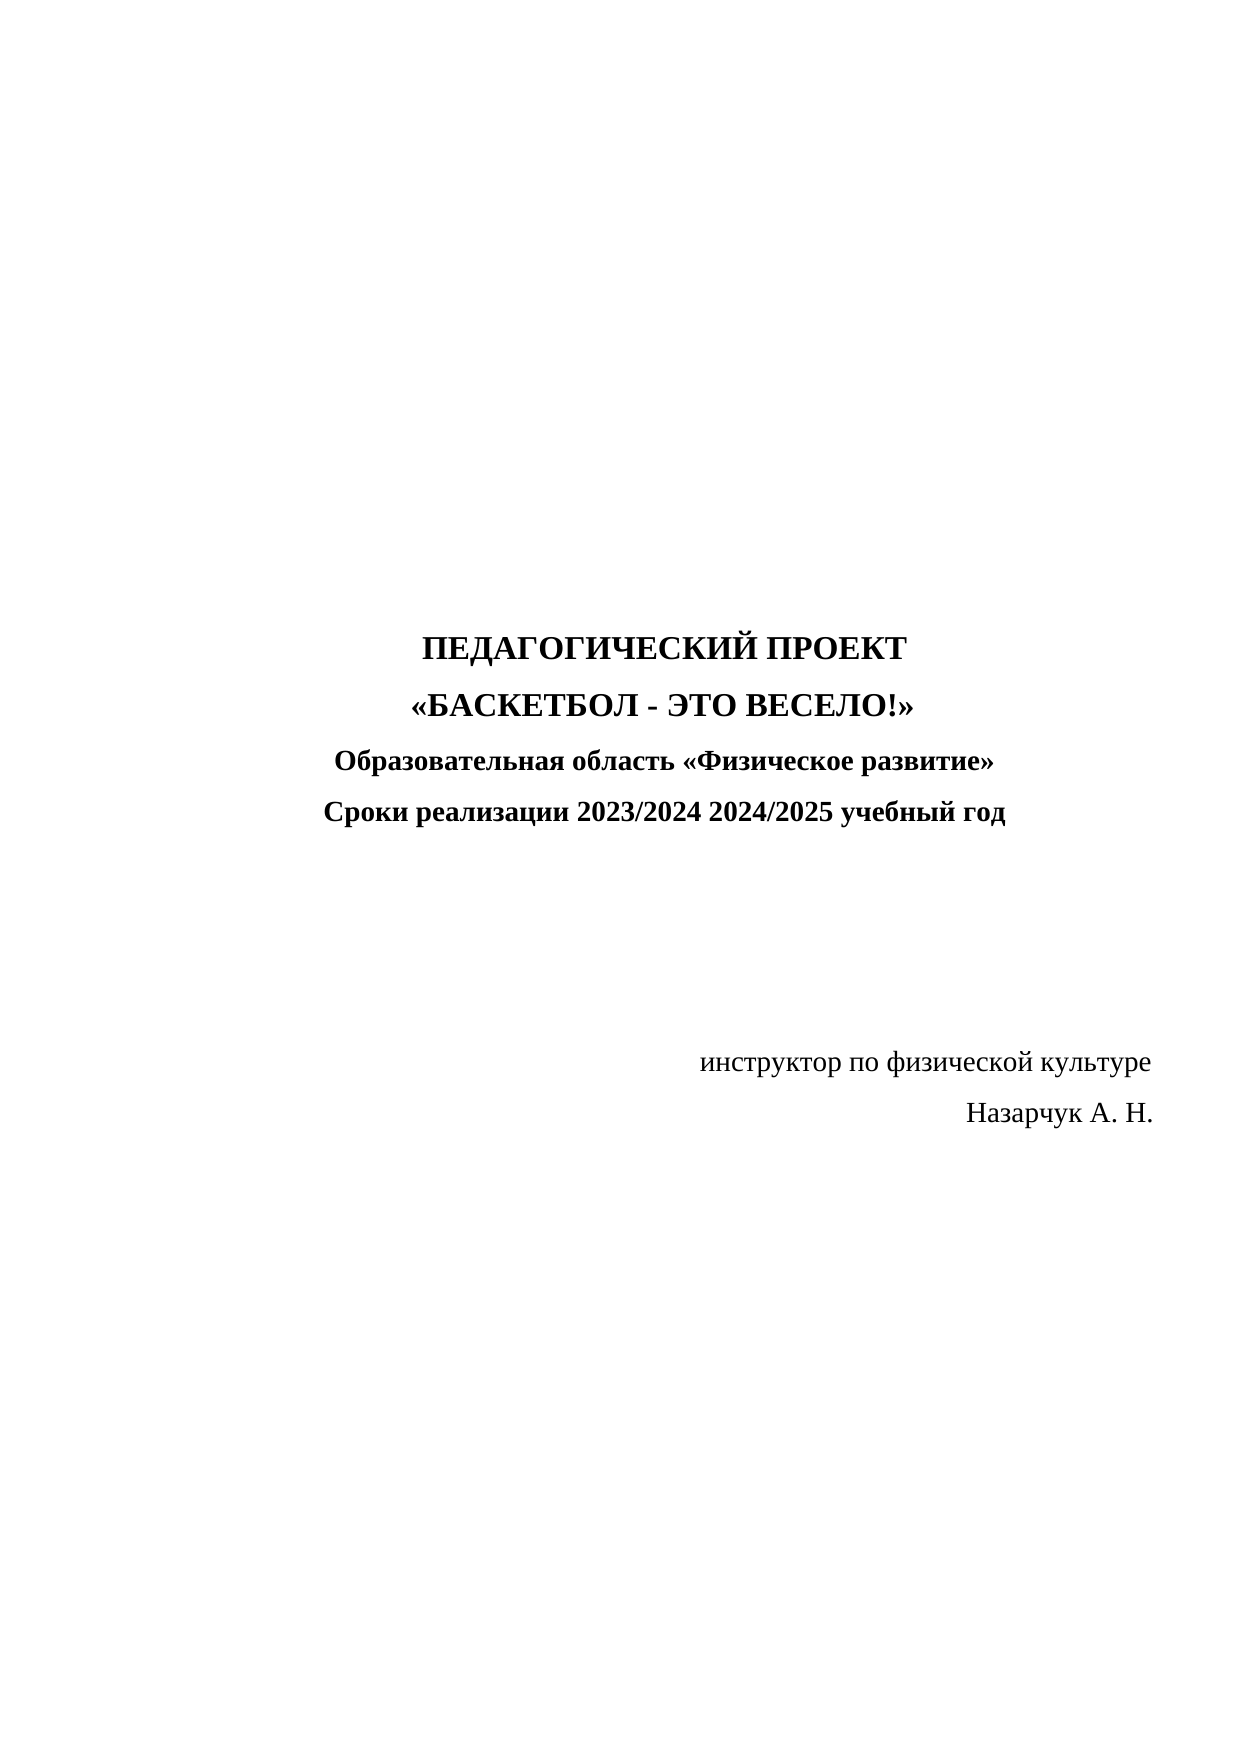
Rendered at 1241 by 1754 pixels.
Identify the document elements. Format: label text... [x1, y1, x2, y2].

text инструктор по физической культуре [699, 1044, 1153, 1078]
text Образовательная область «Физическое развитие» [316, 743, 1013, 777]
text «БАСКЕТБОЛ - ЭТО ВЕСЕЛО!» [312, 686, 1013, 724]
text Назарчук А. Н. [699, 1095, 1153, 1128]
text ПЕДАГОГИЧЕСКИЙ ПРОЕКТ [315, 628, 1013, 667]
text Сроки реализации 2023/2024 2024/2025 учебный год [316, 794, 1013, 827]
